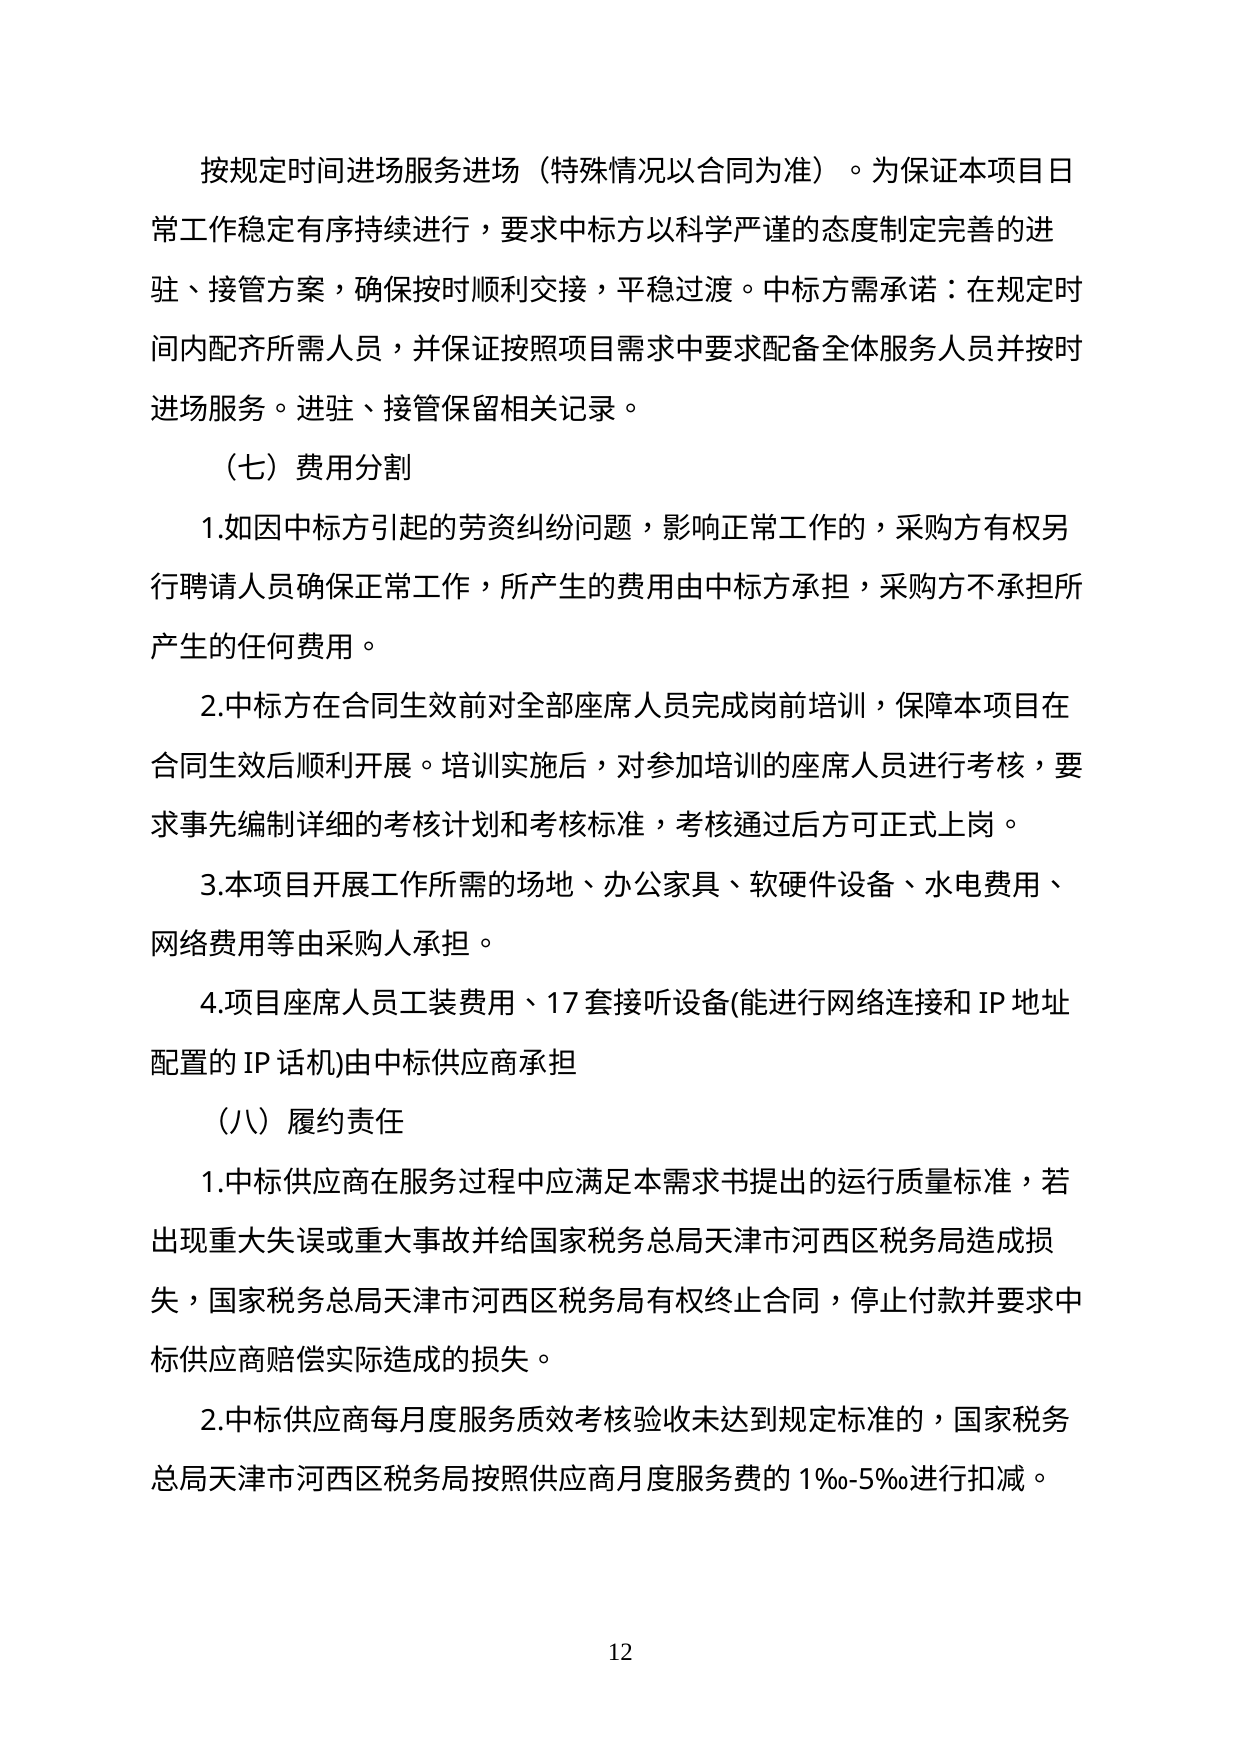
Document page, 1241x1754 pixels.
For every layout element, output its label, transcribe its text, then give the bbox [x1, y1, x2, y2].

text （八）履约责任 [150, 1102, 1090, 1141]
text 4.项目座席人员工装费用、17套接听设备(能进行网络连接和IP地址配置的IP话机)由中标供应商承担 [150, 983, 1090, 1082]
text 1.如因中标方引起的劳资纠纷问题，影响正常工作的，采购方有权另行聘请人员确保正常工作，所产生的费用由中标方承担，采购方不承担所产生的任何费用。 [150, 507, 1090, 666]
text 按规定时间进场服务进场（特殊情况以合同为准）。为保证本项目日常工作稳定有序持续进行，要求中标方以科学严谨的态度制定完善的进驻、接管方案，确保按时顺利交接，平稳过渡。中标方需承诺：在规定时间内配齐所需人员，并保证按照项目需求中要求配备全体服务人员并按时进场服务。进驻、接管保留相关记录。 [150, 150, 1090, 428]
text 2.中标方在合同生效前对全部座席人员完成岗前培训，保障本项目在合同生效后顺利开展。培训实施后，对参加培训的座席人员进行考核，要求事先编制详细的考核计划和考核标准，考核通过后方可正式上岗。 [150, 685, 1090, 844]
text 1.中标供应商在服务过程中应满足本需求书提出的运行质量标准，若出现重大失误或重大事故并给国家税务总局天津市河西区税务局造成损失，国家税务总局天津市河西区税务局有权终止合同，停止付款并要求中标供应商赔偿实际造成的损失。 [150, 1161, 1090, 1379]
text 2.中标供应商每月度服务质效考核验收未达到规定标准的，国家税务总局天津市河西区税务局按照供应商月度服务费的1‰-5‰进行扣减。 [150, 1399, 1090, 1498]
text （七）费用分割 [158, 447, 1090, 487]
text 3.本项目开展工作所需的场地、办公家具、软硬件设备、水电费用、网络费用等由采购人承担。 [150, 864, 1090, 963]
